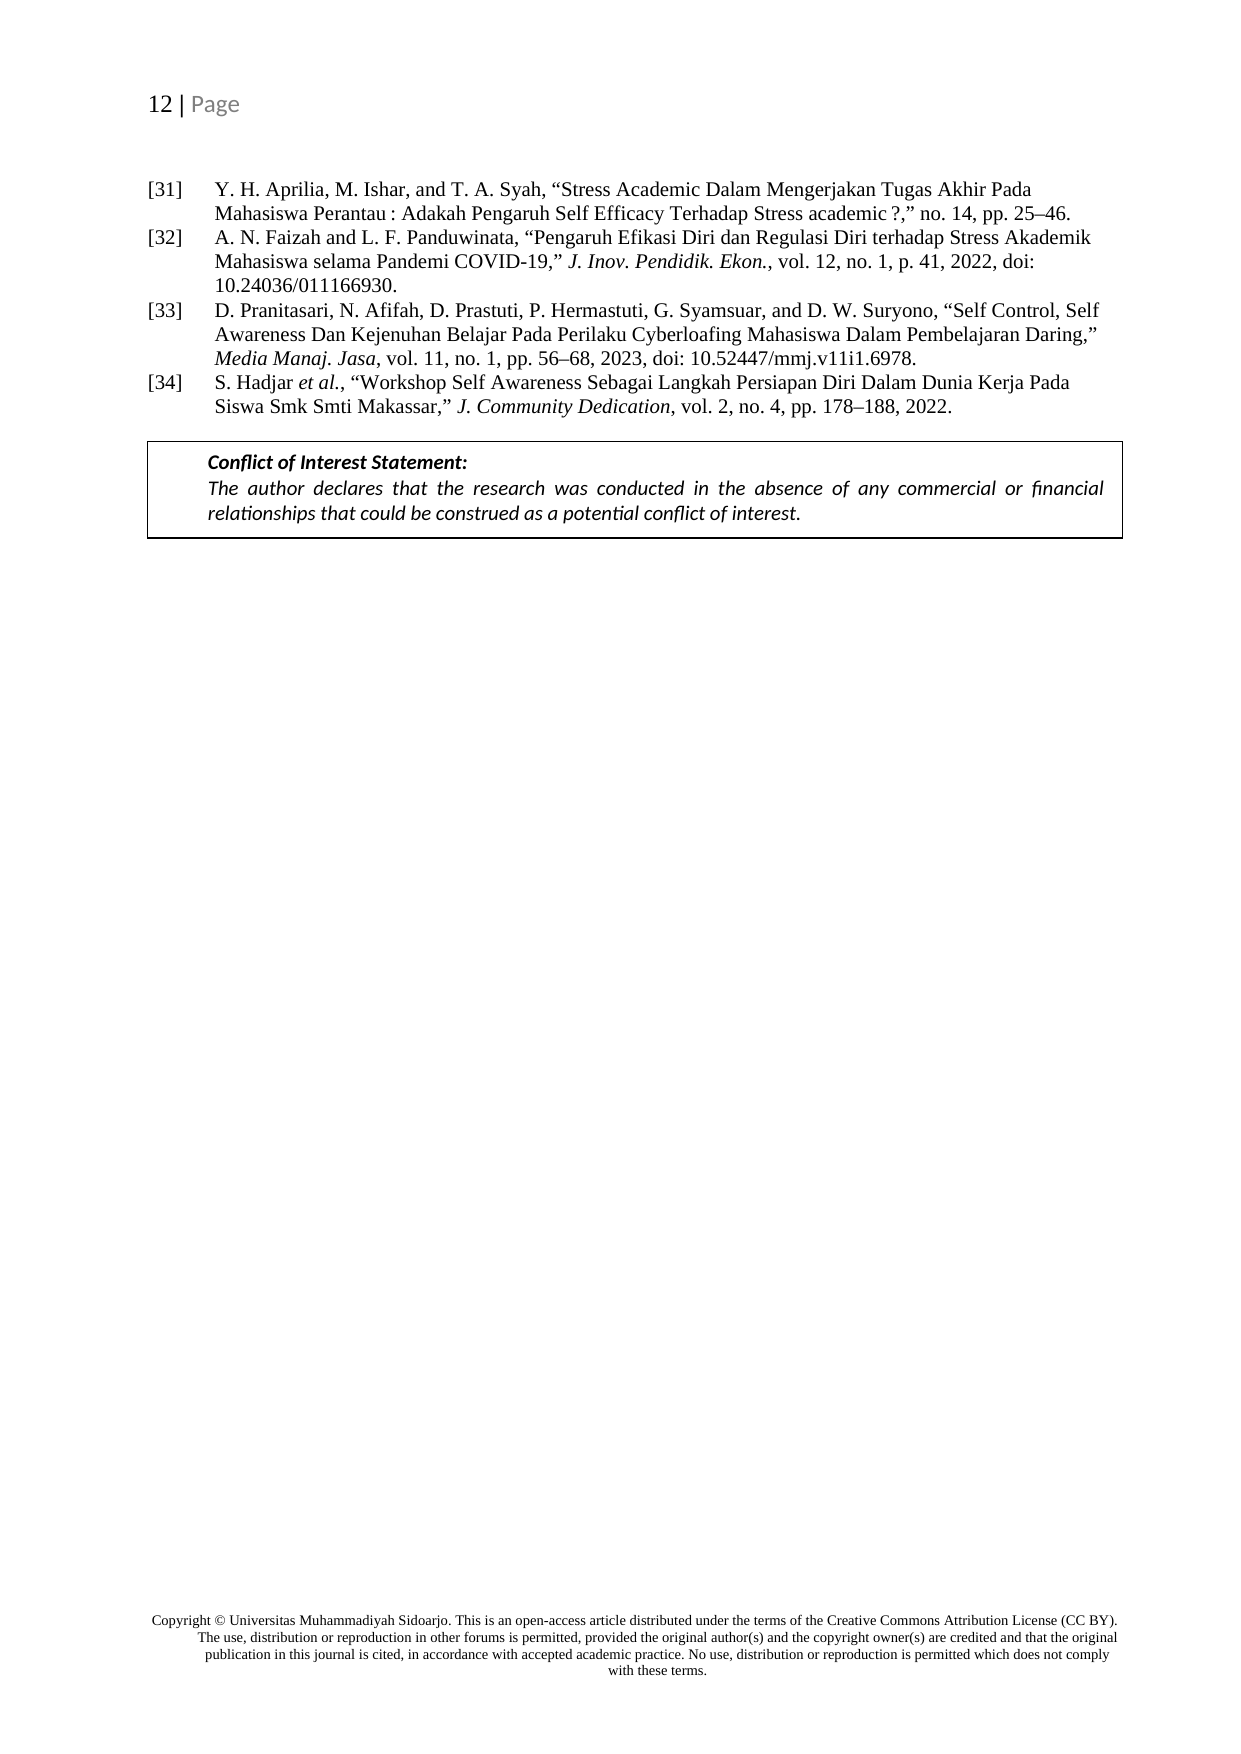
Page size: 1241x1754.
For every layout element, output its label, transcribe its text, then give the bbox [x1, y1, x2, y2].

text [31] Y. H. Aprilia, M. Ishar, and T. A. Syah, “Stress Academic Dalam Mengerjakan Tugas Akhir Pada Mahasiswa Perantau : Adakah Pengaruh Self Efficacy Terhadap Stress academic ?,” no. 14, pp. 25–46. [148, 177, 1122, 225]
text [34] S. Hadjar et al., “Workshop Self Awareness Sebagai Langkah Persiapan Diri Dalam Dunia Kerja Pada Siswa Smk Smti Makassar,” J. Community Dedication, vol. 2, no. 4, pp. 178–188, 2022. [148, 370, 1122, 418]
text [32] A. N. Faizah and L. F. Panduwinata, “Pengaruh Efikasi Diri dan Regulasi Diri terhadap Stress Akademik Mahasiswa selama Pandemi COVID-19,” J. Inov. Pendidik. Ekon., vol. 12, no. 1, p. 41, 2022, doi: 10.24036/011166930. [148, 225, 1122, 297]
text [33] D. Pranitasari, N. Afifah, D. Prastuti, P. Hermastuti, G. Syamsuar, and D. W. Suryono, “Self Control, Self Awareness Dan Kejenuhan Belajar Pada Perilaku Cyberloafing Mahasiswa Dalam Pembelajaran Daring,” Media Manaj. Jasa, vol. 11, no. 1, pp. 56–68, 2023, doi: 10.52447/mmj.v11i1.6978. [148, 297, 1122, 370]
